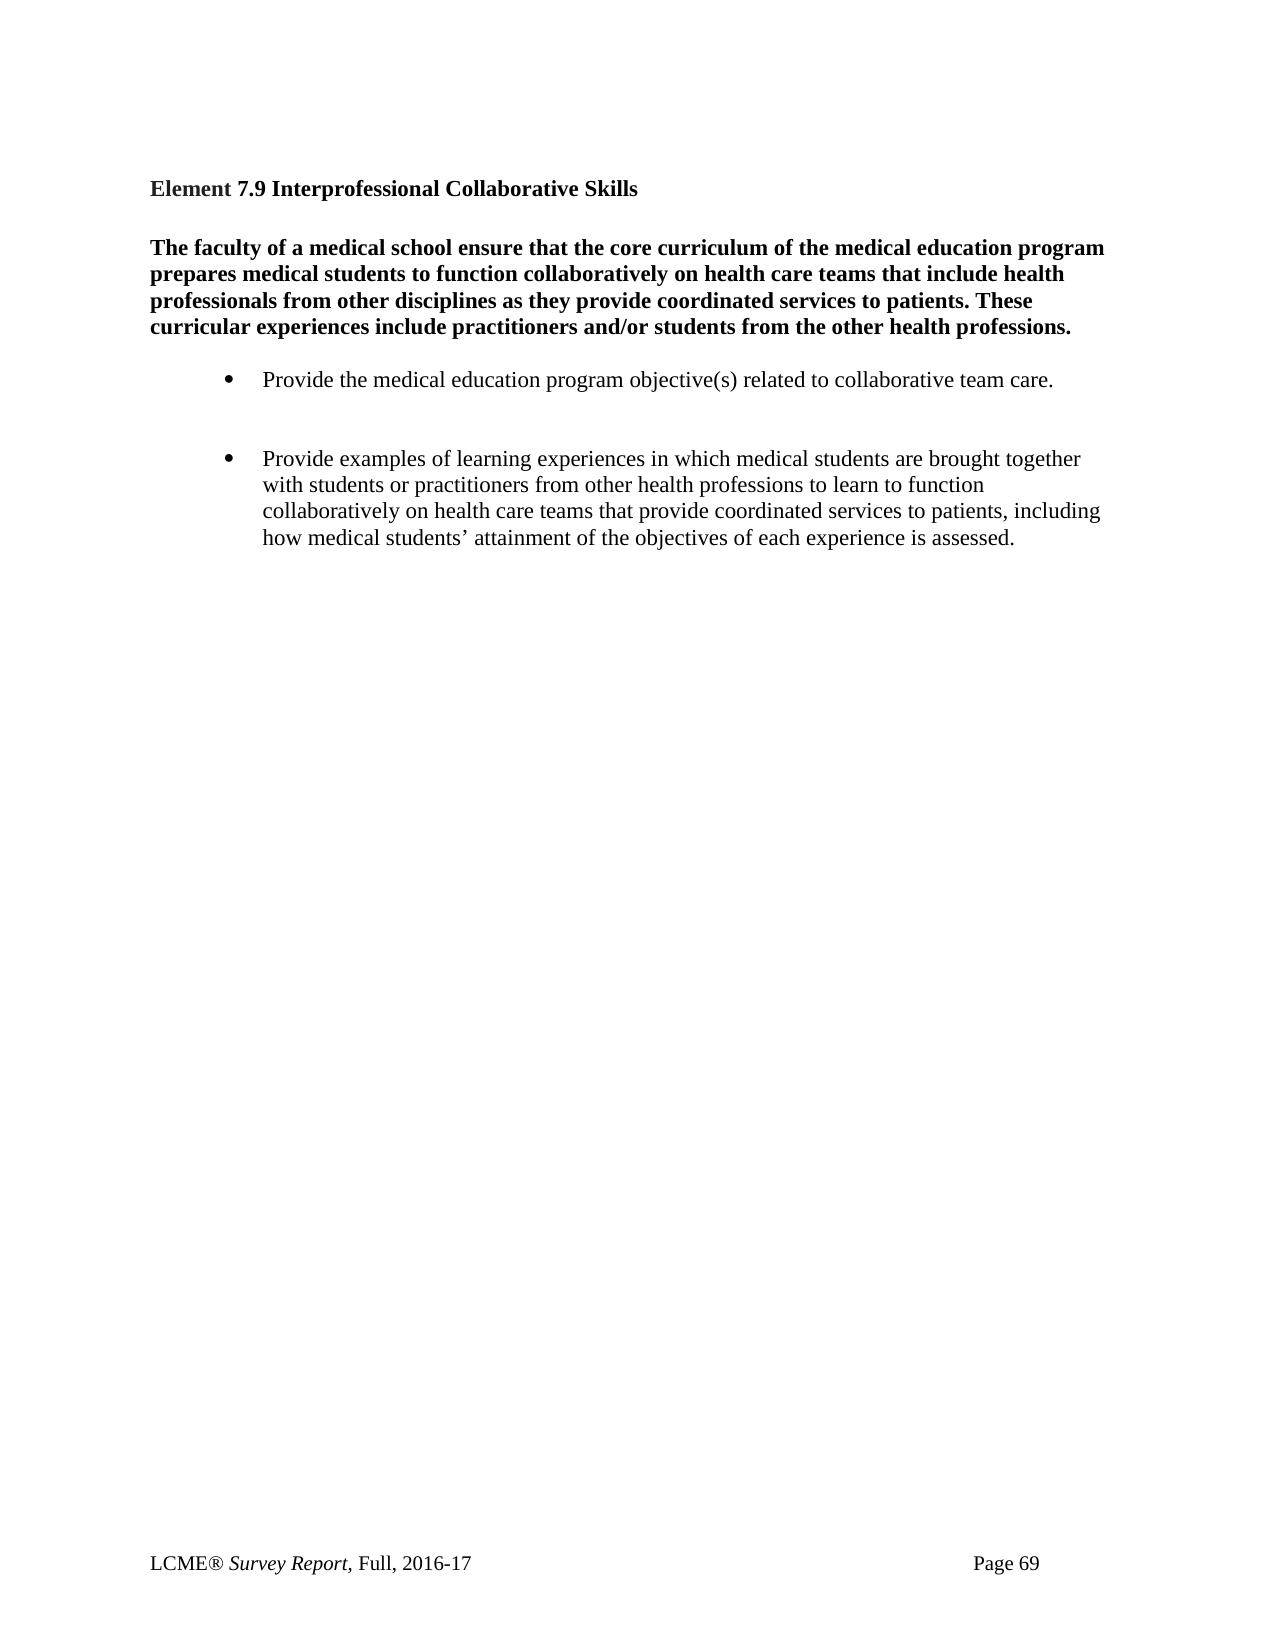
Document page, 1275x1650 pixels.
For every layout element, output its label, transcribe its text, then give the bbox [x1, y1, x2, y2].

text The faculty of a medical school ensure that the core curriculum of the medical education program prepares medical students to function collaboratively on health care teams that include health professionals from other disciplines as they provide coordinated services to patients. These curricular experiences include practitioners and/or students from the other health professions. [150, 234, 1125, 339]
list Provide examples of learning experiences in which medical students are brought together with students or practitioners from other health professions to learn to function collaboratively on health care teams that provide coordinated services to patients, including how medical students’ attainment of the objectives of each experience is assessed. [225, 445, 1125, 550]
subtitle Element 7.9 Interprofessional Collaborative Skills [150, 175, 1125, 201]
list Provide the medical education program objective(s) related to collaborative team care. [225, 366, 1125, 392]
